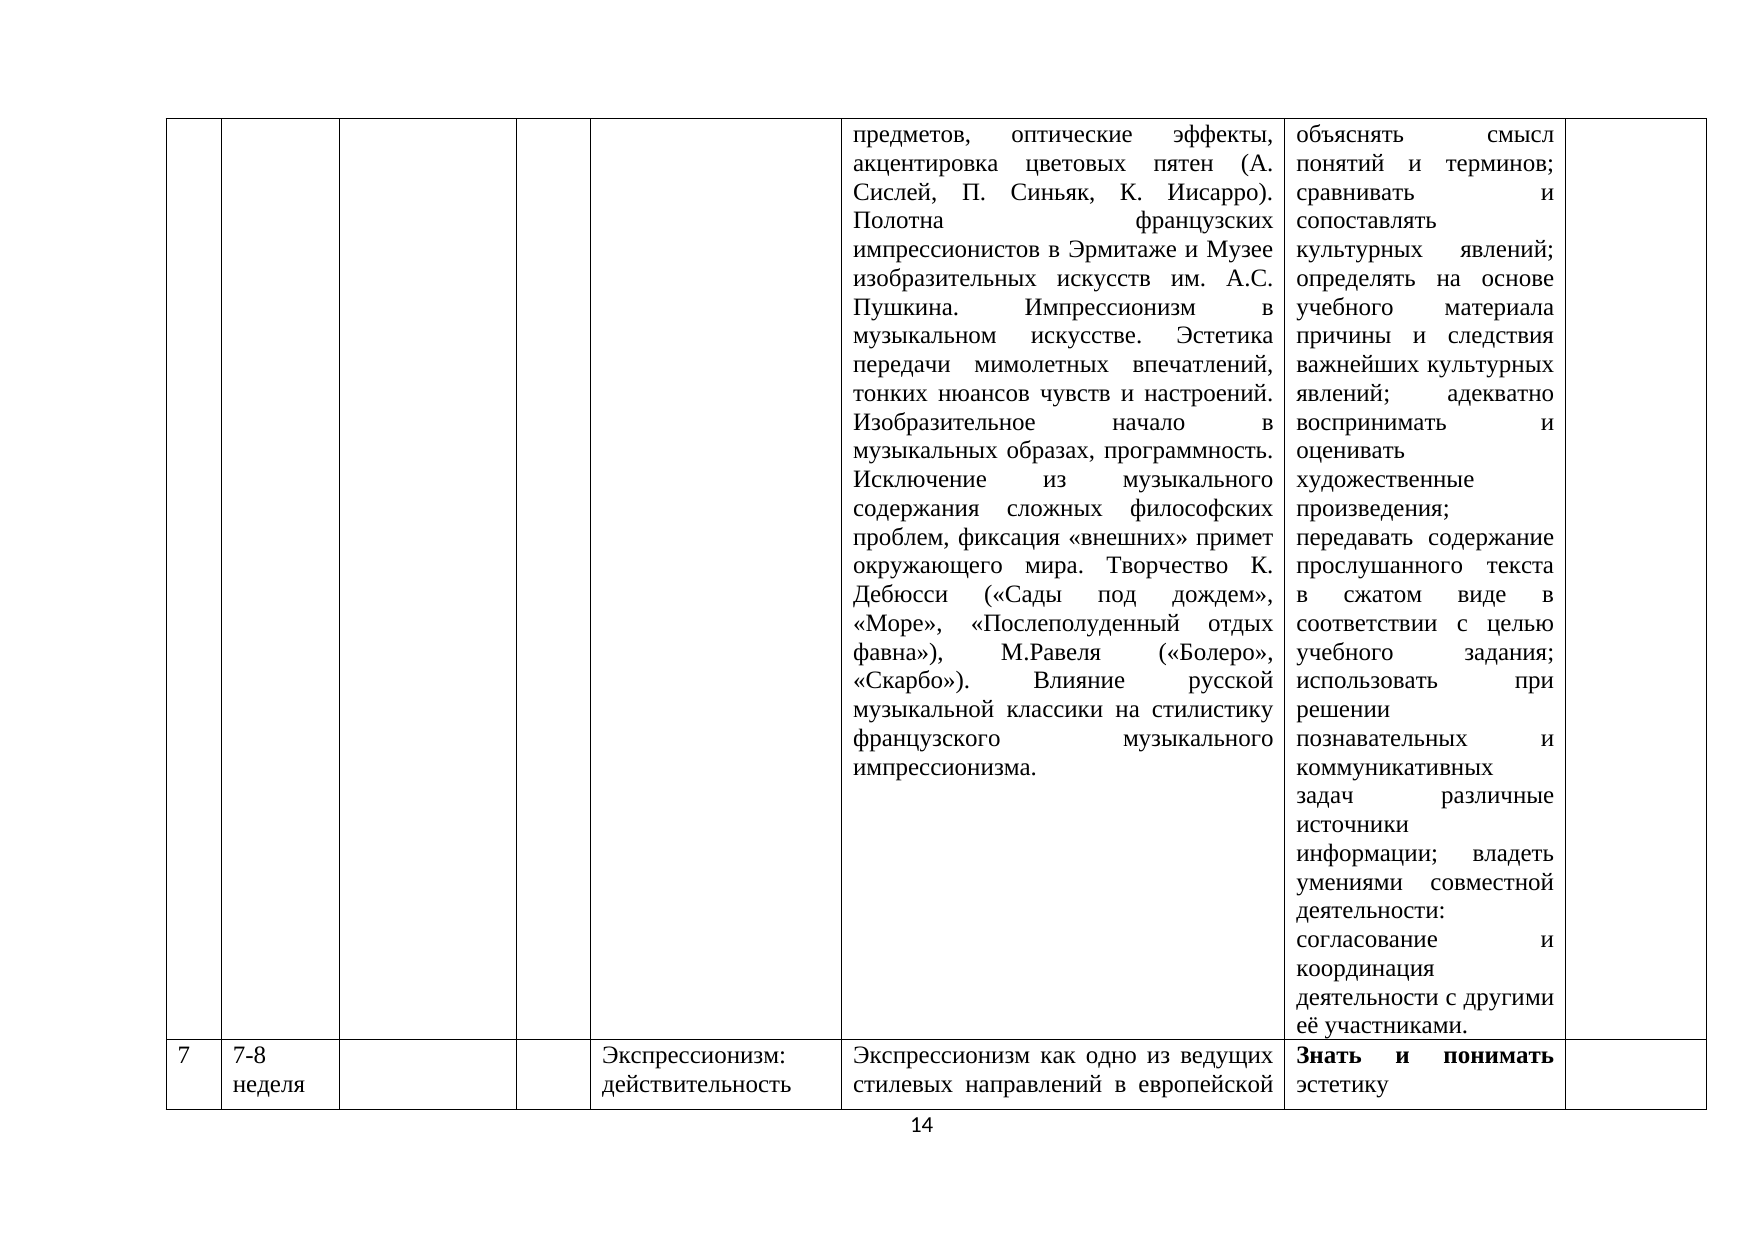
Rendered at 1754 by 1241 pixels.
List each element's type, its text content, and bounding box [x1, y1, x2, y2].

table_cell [591, 1040, 841, 1109]
table_cell 7 [167, 1040, 221, 1109]
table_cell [591, 119, 841, 1039]
table_cell 7-8 неделя [222, 1040, 339, 1109]
table_cell [340, 1040, 516, 1109]
table_cell [1566, 119, 1706, 1039]
table_cell [517, 1040, 590, 1109]
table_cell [842, 1040, 1284, 1109]
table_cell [1285, 1040, 1565, 1109]
table_cell 6 [167, 119, 221, 1039]
table_cell [1566, 1040, 1706, 1109]
